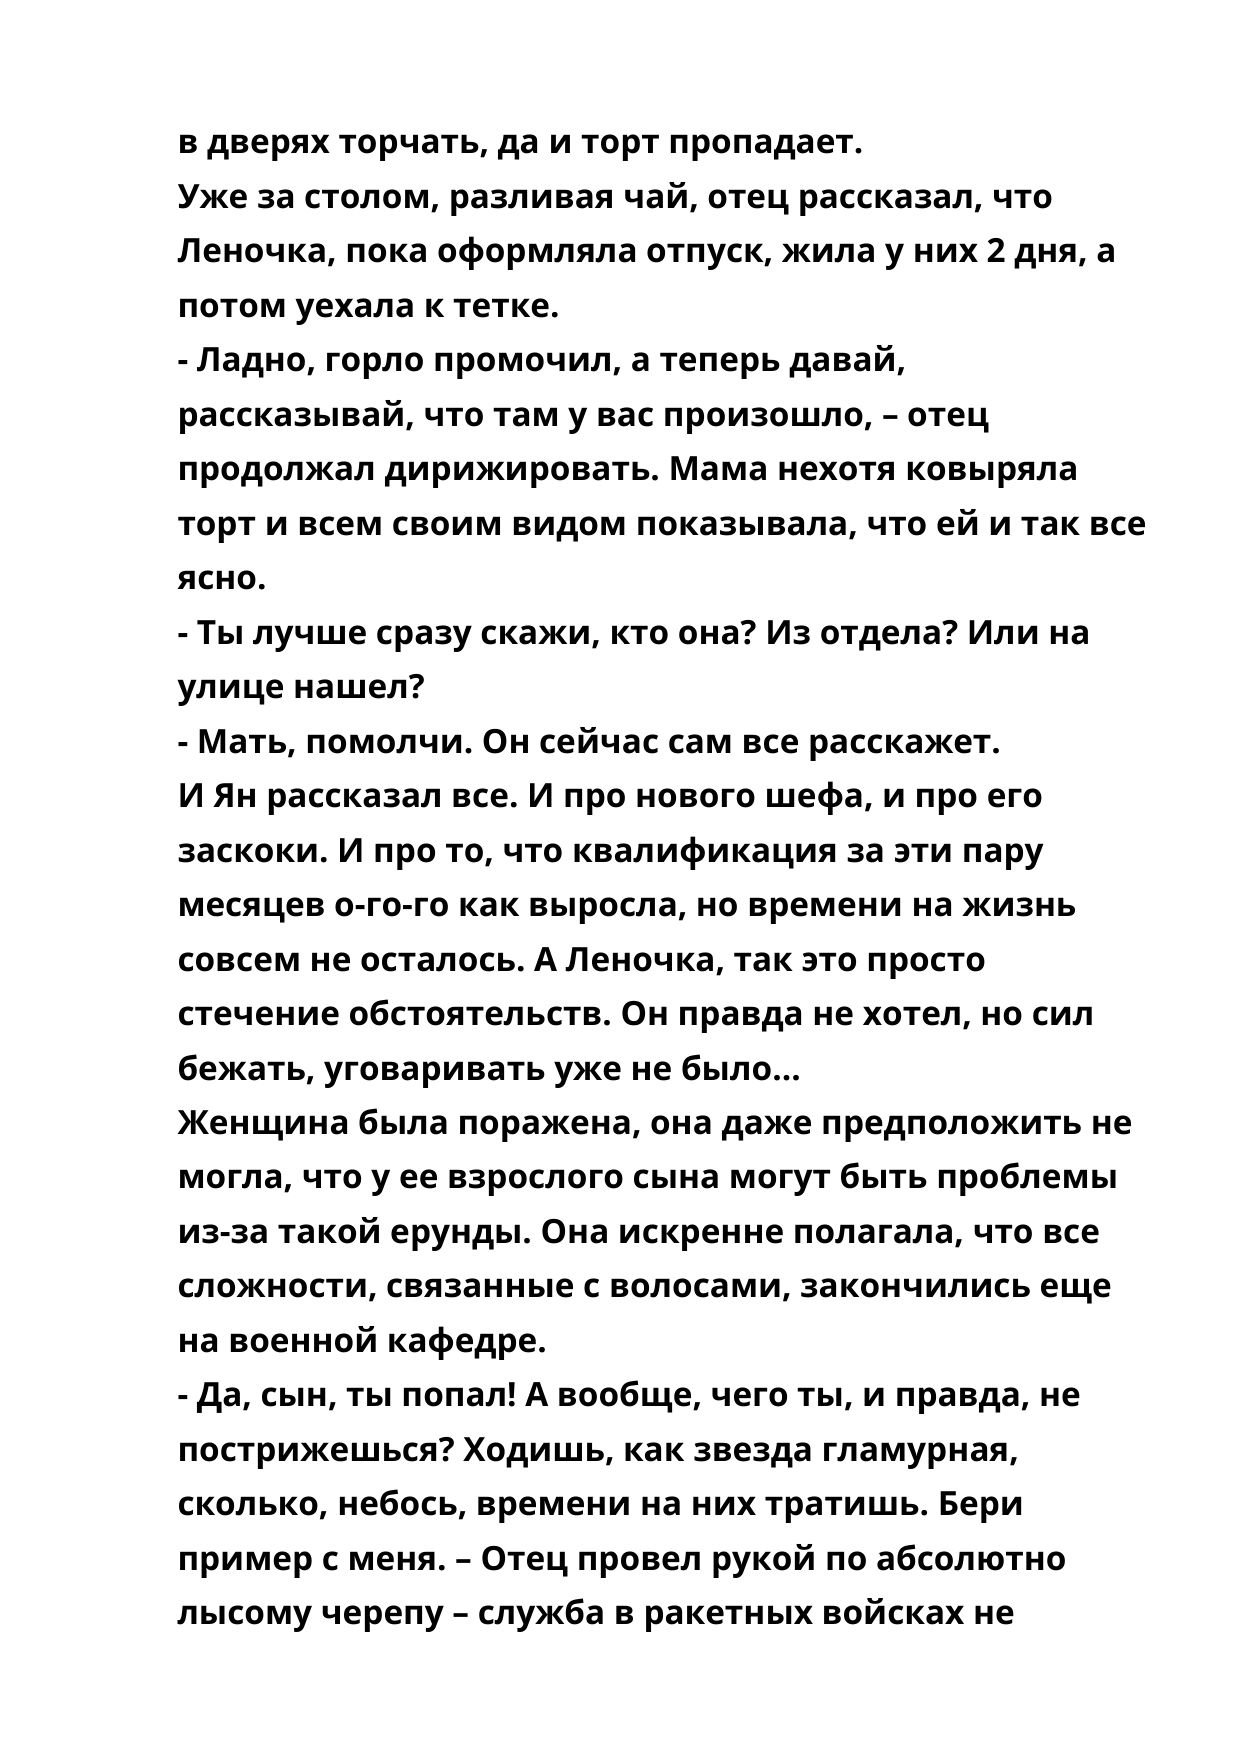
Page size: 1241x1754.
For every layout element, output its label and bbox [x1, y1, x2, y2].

text [177, 118, 1152, 1634]
